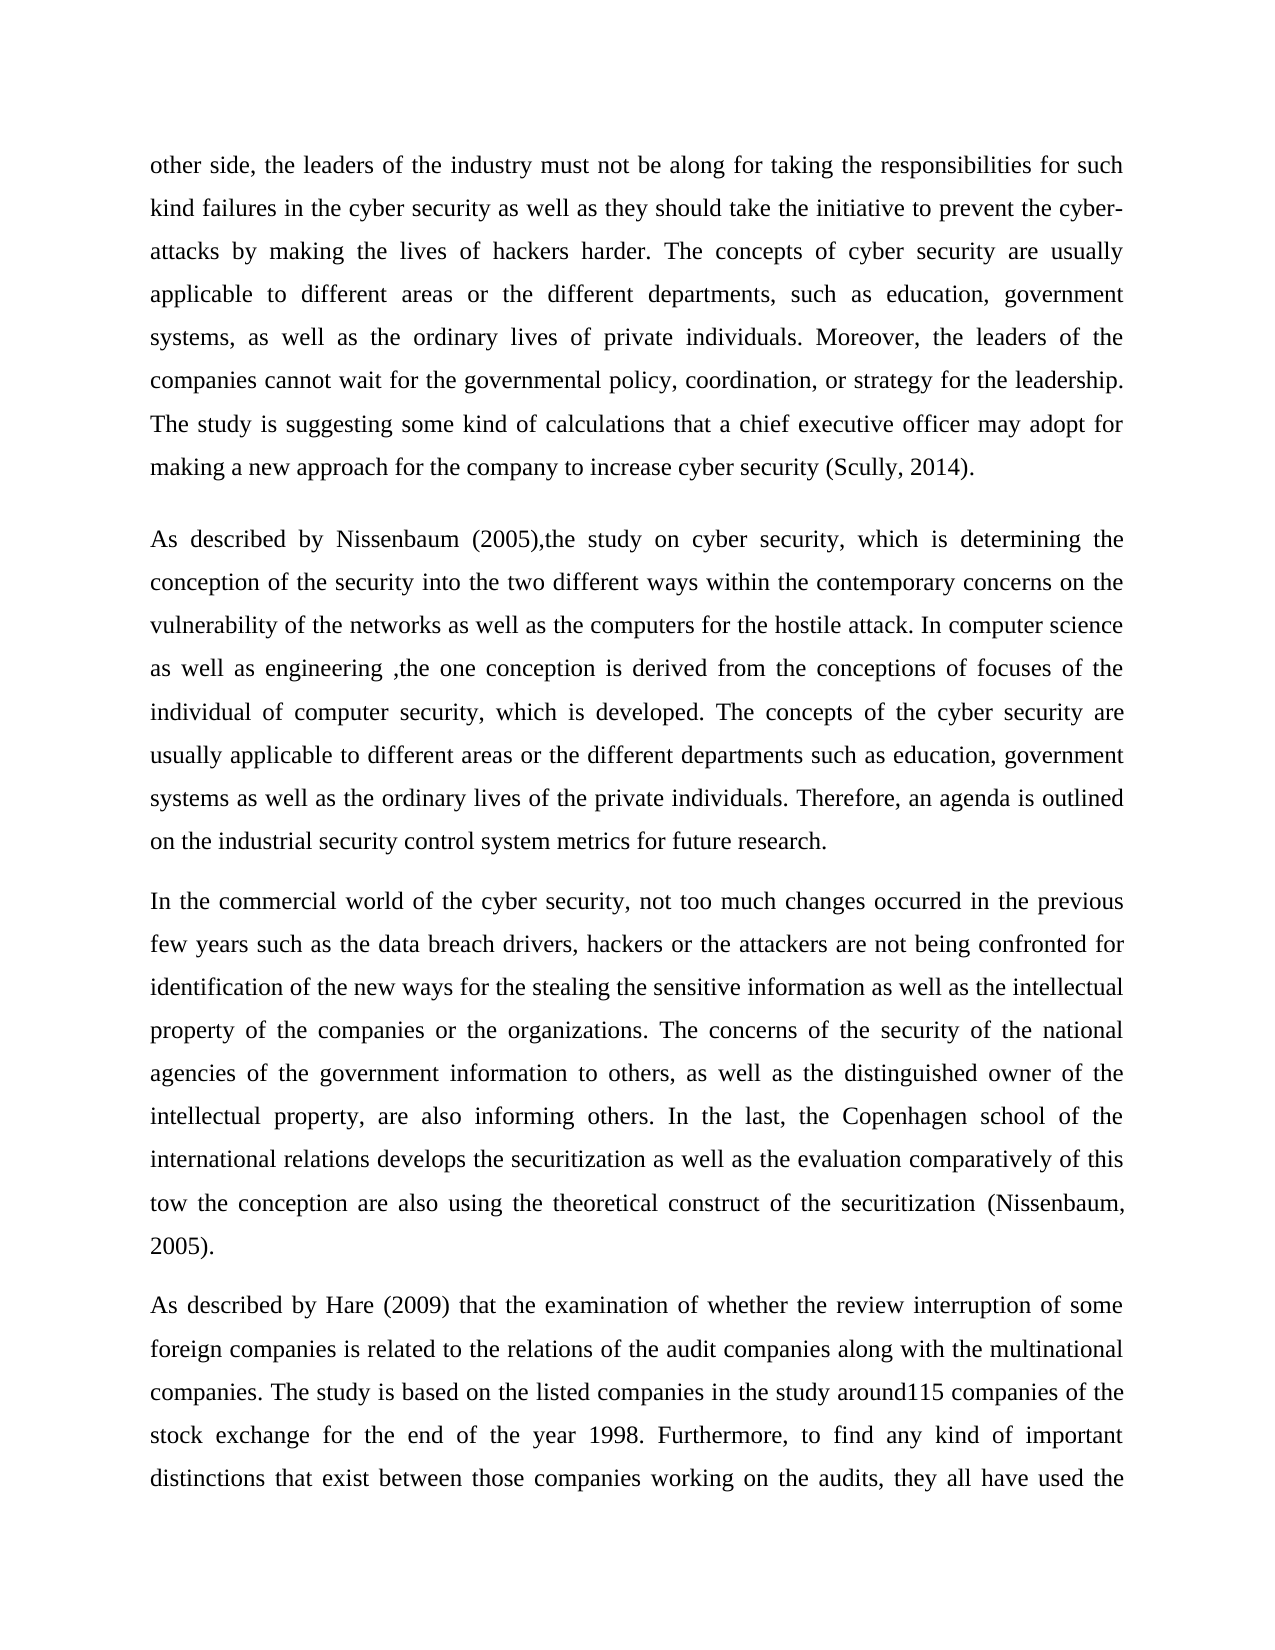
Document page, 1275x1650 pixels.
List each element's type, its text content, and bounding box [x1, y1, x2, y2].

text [150, 1291, 1125, 1492]
text As described by Nissenbaum (2005),the study on cyber security, which is determining the conception of the security into the two different ways within the contemporary concerns on the vulnerability of the networks as well as the computers for the hostile attack. In computer science as well as engineering ,the one conception is derived from the conceptions of focuses of the individual of computer security, which is developed. The concepts of the cyber security are usually applicable to different areas or the different departments such as education, government systems as well as the ordinary lives of the private individuals. Therefore, an agenda is outlined on the industrial security control system metrics for future research. [150, 524, 1125, 855]
text In the commercial world of the cyber security, not too much changes occurred in the previous few years such as the data breach drivers, hackers or the attackers are not being confronted for identification of the new ways for the stealing the sensitive information as well as the intellectual property of the companies or the organizations. The concerns of the security of the national agencies of the government information to others, as well as the distinguished owner of the intellectual property, are also informing others. In the last, the Copenhagen school of the international relations develops the securitization as well as the evaluation comparatively of this tow the conception are also using the theoretical construct of the securitization . [150, 886, 1125, 1259]
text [150, 150, 1125, 481]
